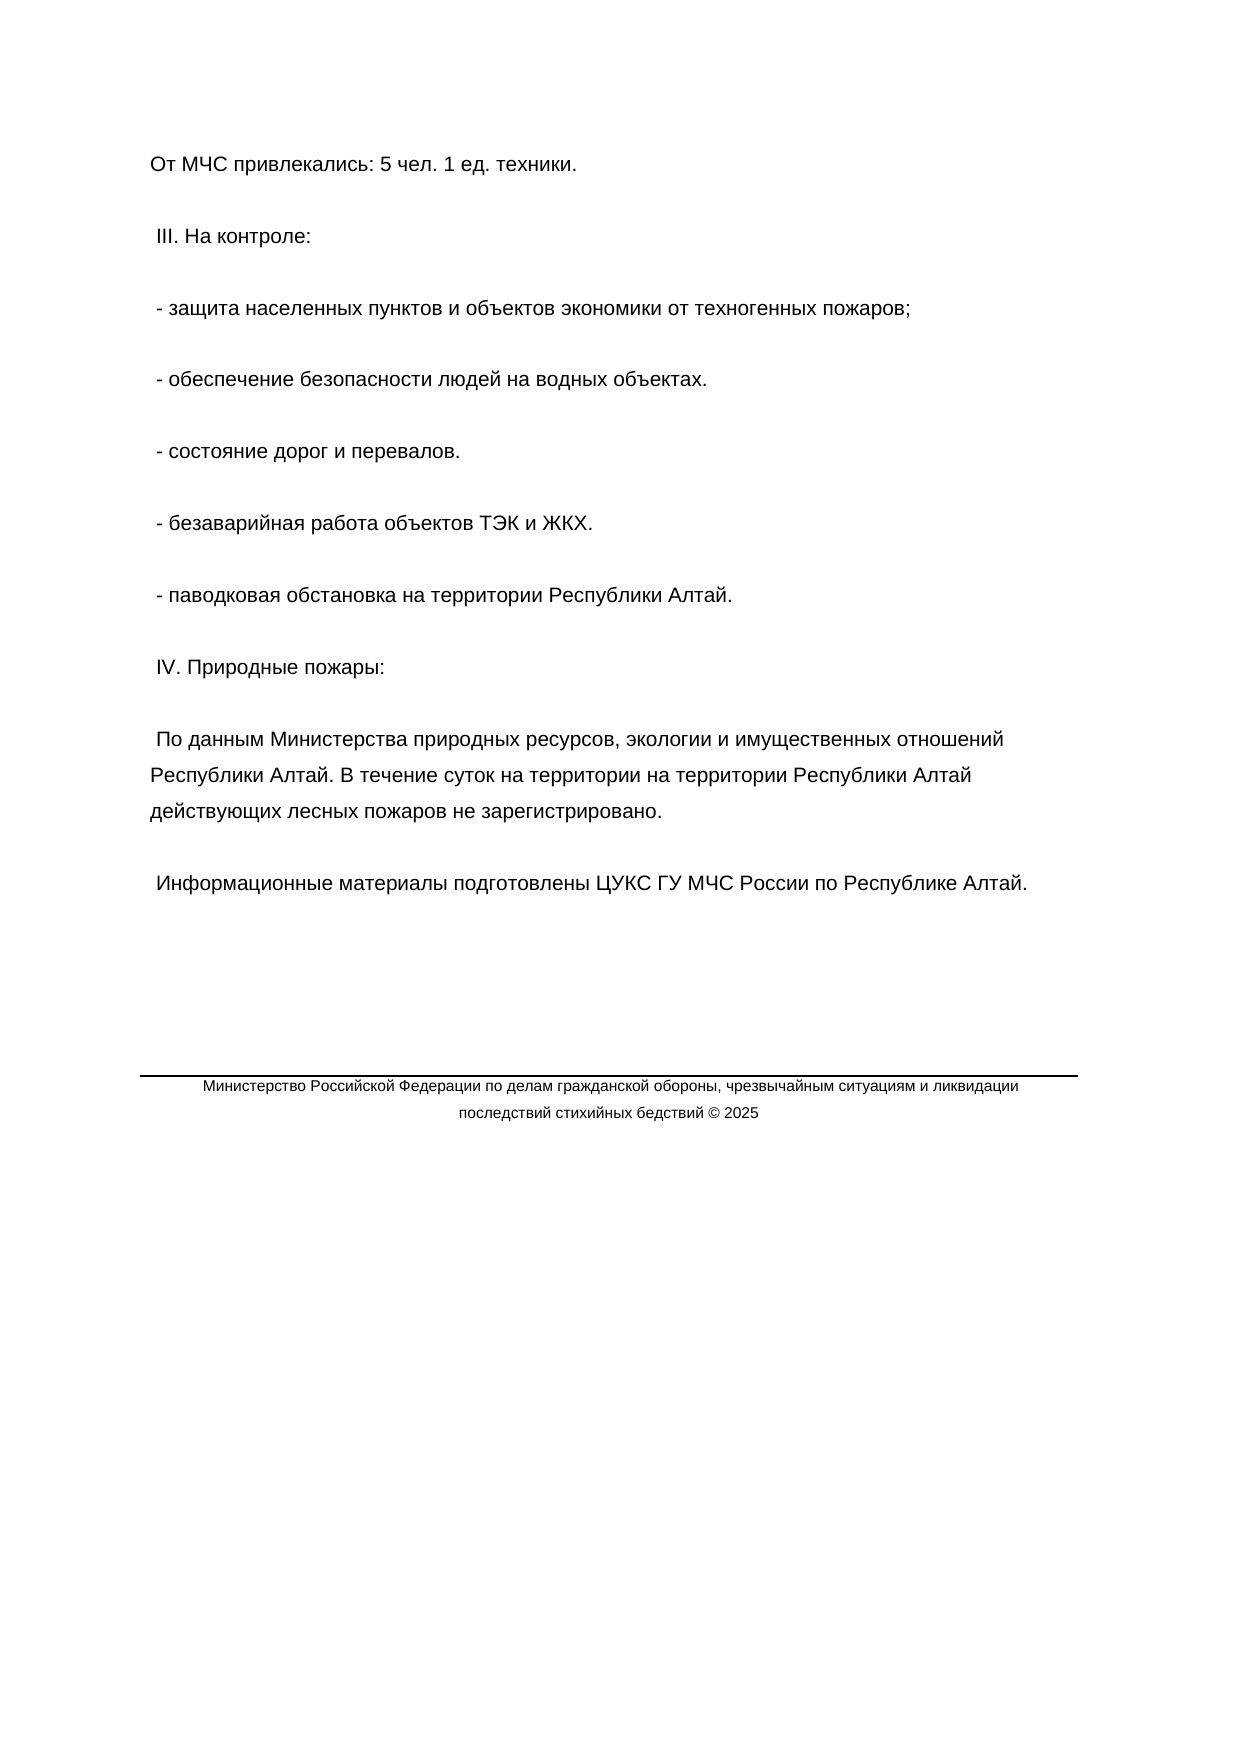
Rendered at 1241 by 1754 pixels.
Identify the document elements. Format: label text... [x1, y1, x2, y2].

table_cell Министерство Российской Федерации по делам гражданской обороны, чрезвычайным ситуациям и ликвидации последствий стихийных бедствий © 2025 [140, 1077, 1078, 1159]
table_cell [140, 150, 1078, 1075]
